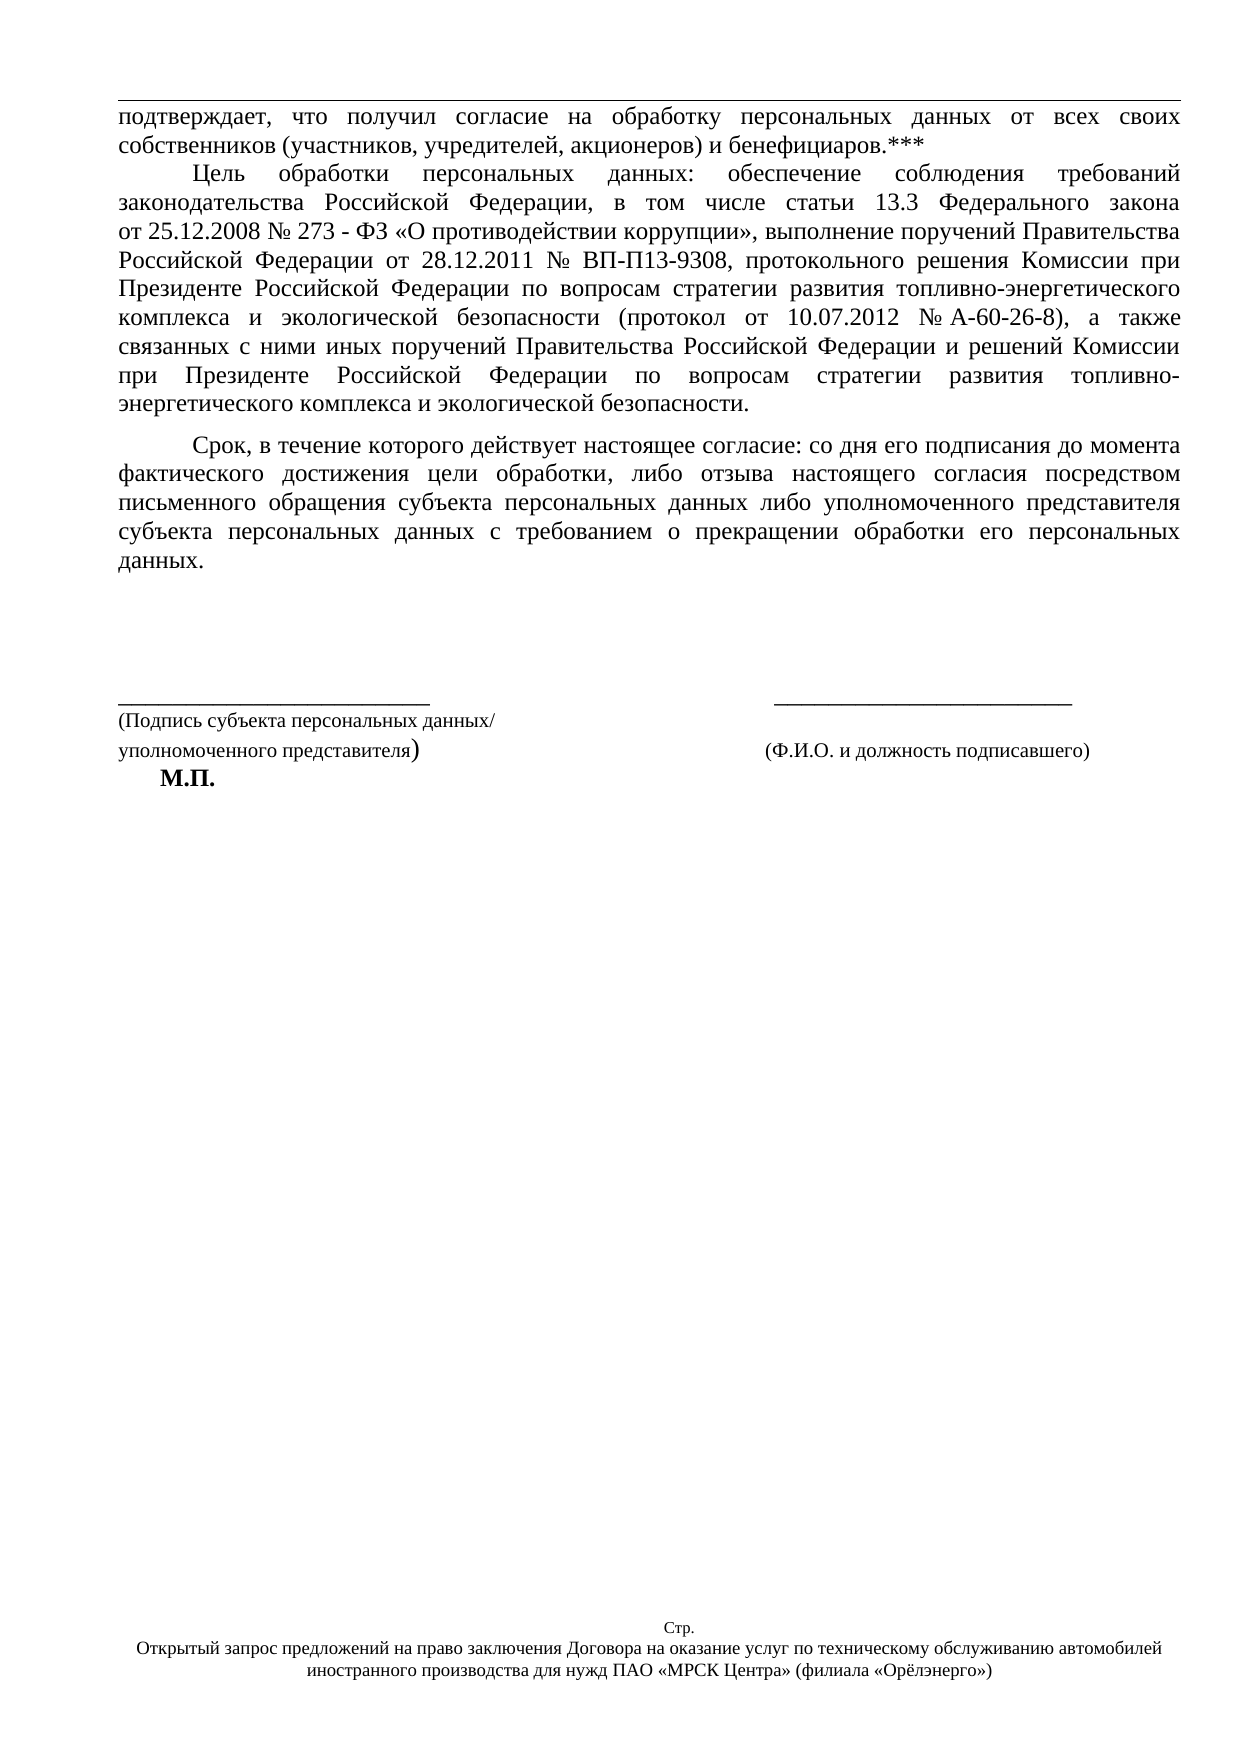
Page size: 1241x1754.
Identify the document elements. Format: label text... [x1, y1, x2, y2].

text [118, 101, 1181, 158]
text Срок, в течение которого действует настоящее согласие: со дня его подписания до момента фактического достижения цели обработки, либо отзыва настоящего согласия посредством письменного обращения субъекта персональных данных либо уполномоченного представителя субъекта персональных данных с требованием о прекращении обработки его персональных данных. [118, 430, 1181, 573]
text уполномоченного представителя) (Ф.И.О. и должность подписавшего) [118, 732, 1181, 763]
text Цель обработки персональных данных: обеспечение соблюдения требований законодательства Российской Федерации, в том числе статьи 13.3 Федерального закона от 25.12.2008 № 273 - ФЗ «О противодействии коррупции», выполнение поручений Правительства Российской Федерации от 28.12.2011 № ВП-П13-9308, протокольного решения Комиссии при Президенте Российской Федерации по вопросам стратегии развития топливно-энергетического комплекса и экологической безопасности (протокол от 10.07.2012 № А-60-26-8), а также связанных с ними иных поручений Правительства Российской Федерации и решений Комиссии при Президенте Российской Федерации по вопросам стратегии развития топливно-энергетического комплекса и экологической безопасности. [118, 158, 1181, 417]
text (Подпись субъекта персональных данных/ [118, 708, 1181, 732]
text М.П. [118, 763, 1181, 792]
text _______________________ ______________________ [118, 677, 1181, 708]
